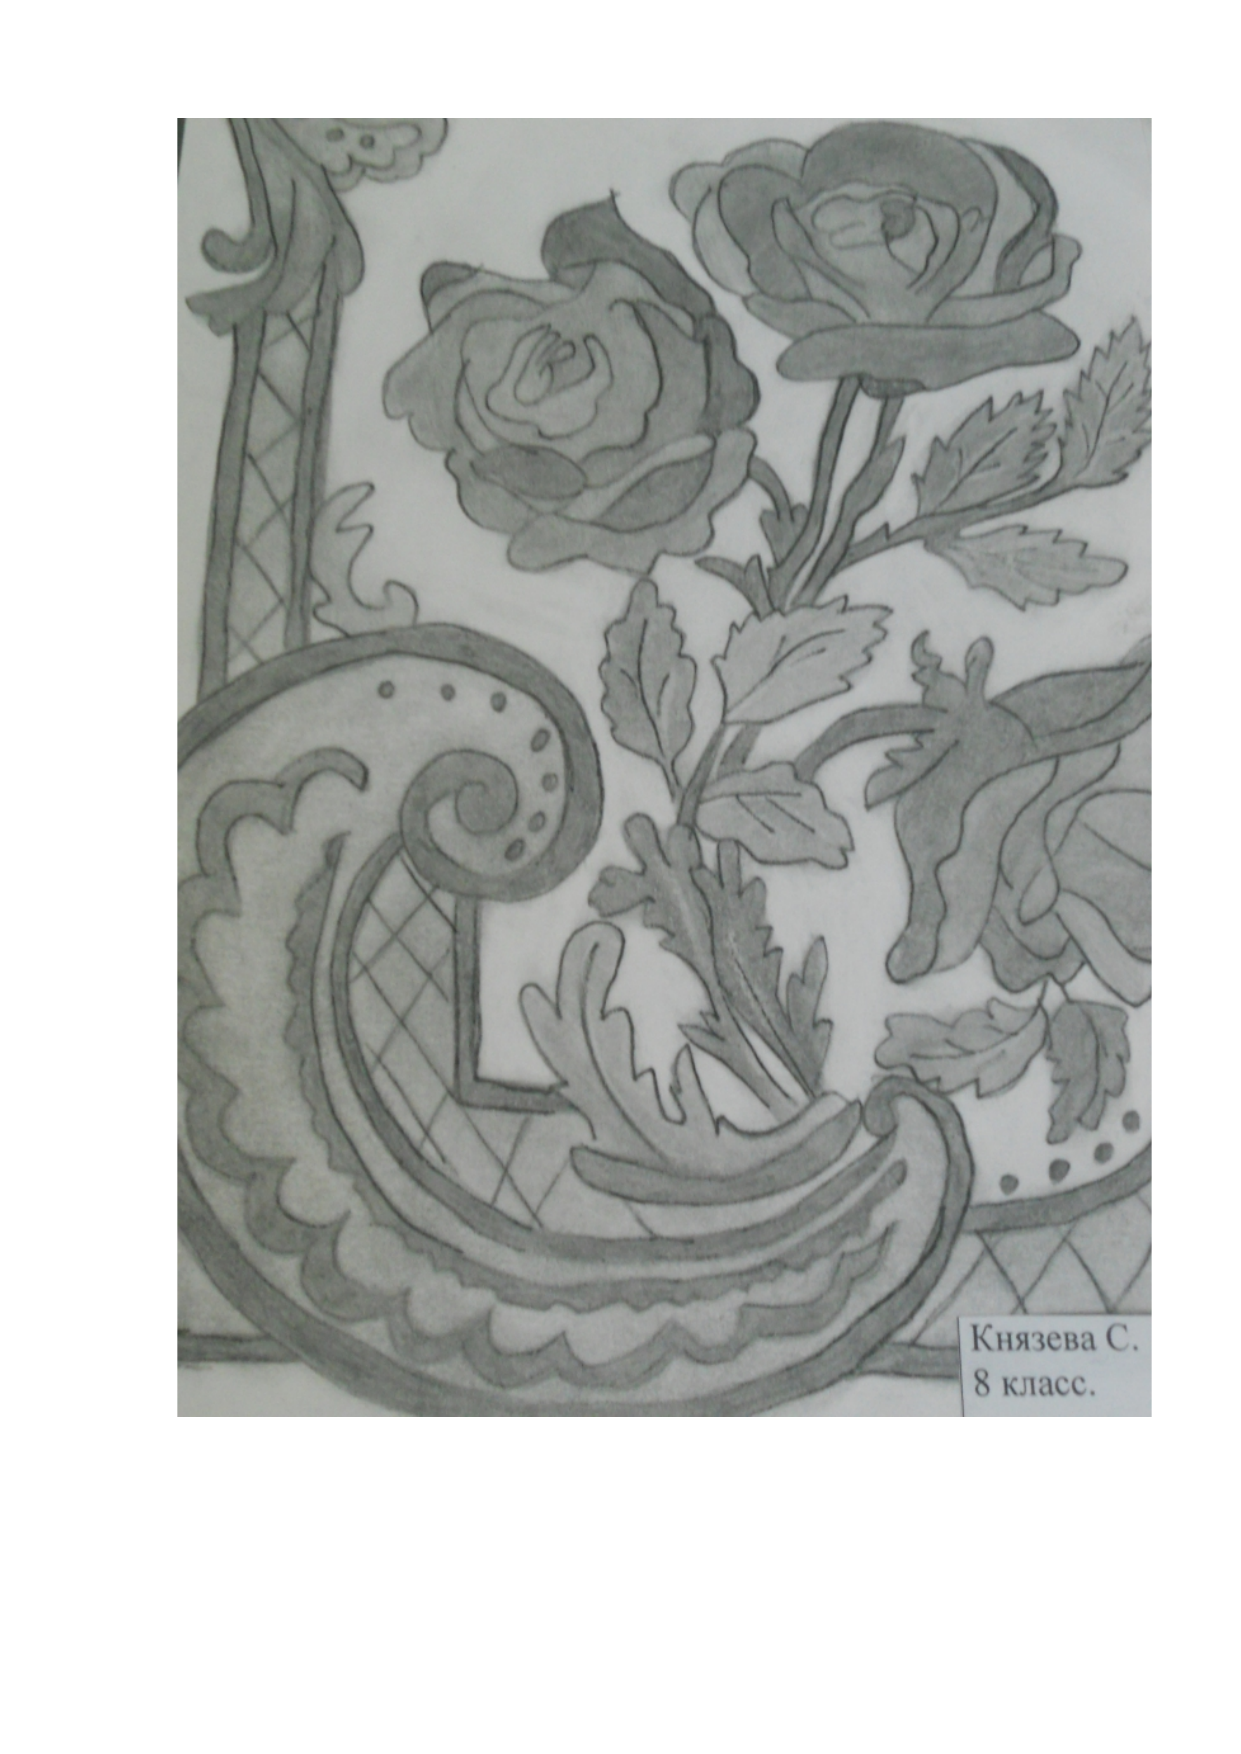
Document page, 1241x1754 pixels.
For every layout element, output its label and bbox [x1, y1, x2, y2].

picture [177, 118, 1152, 1417]
